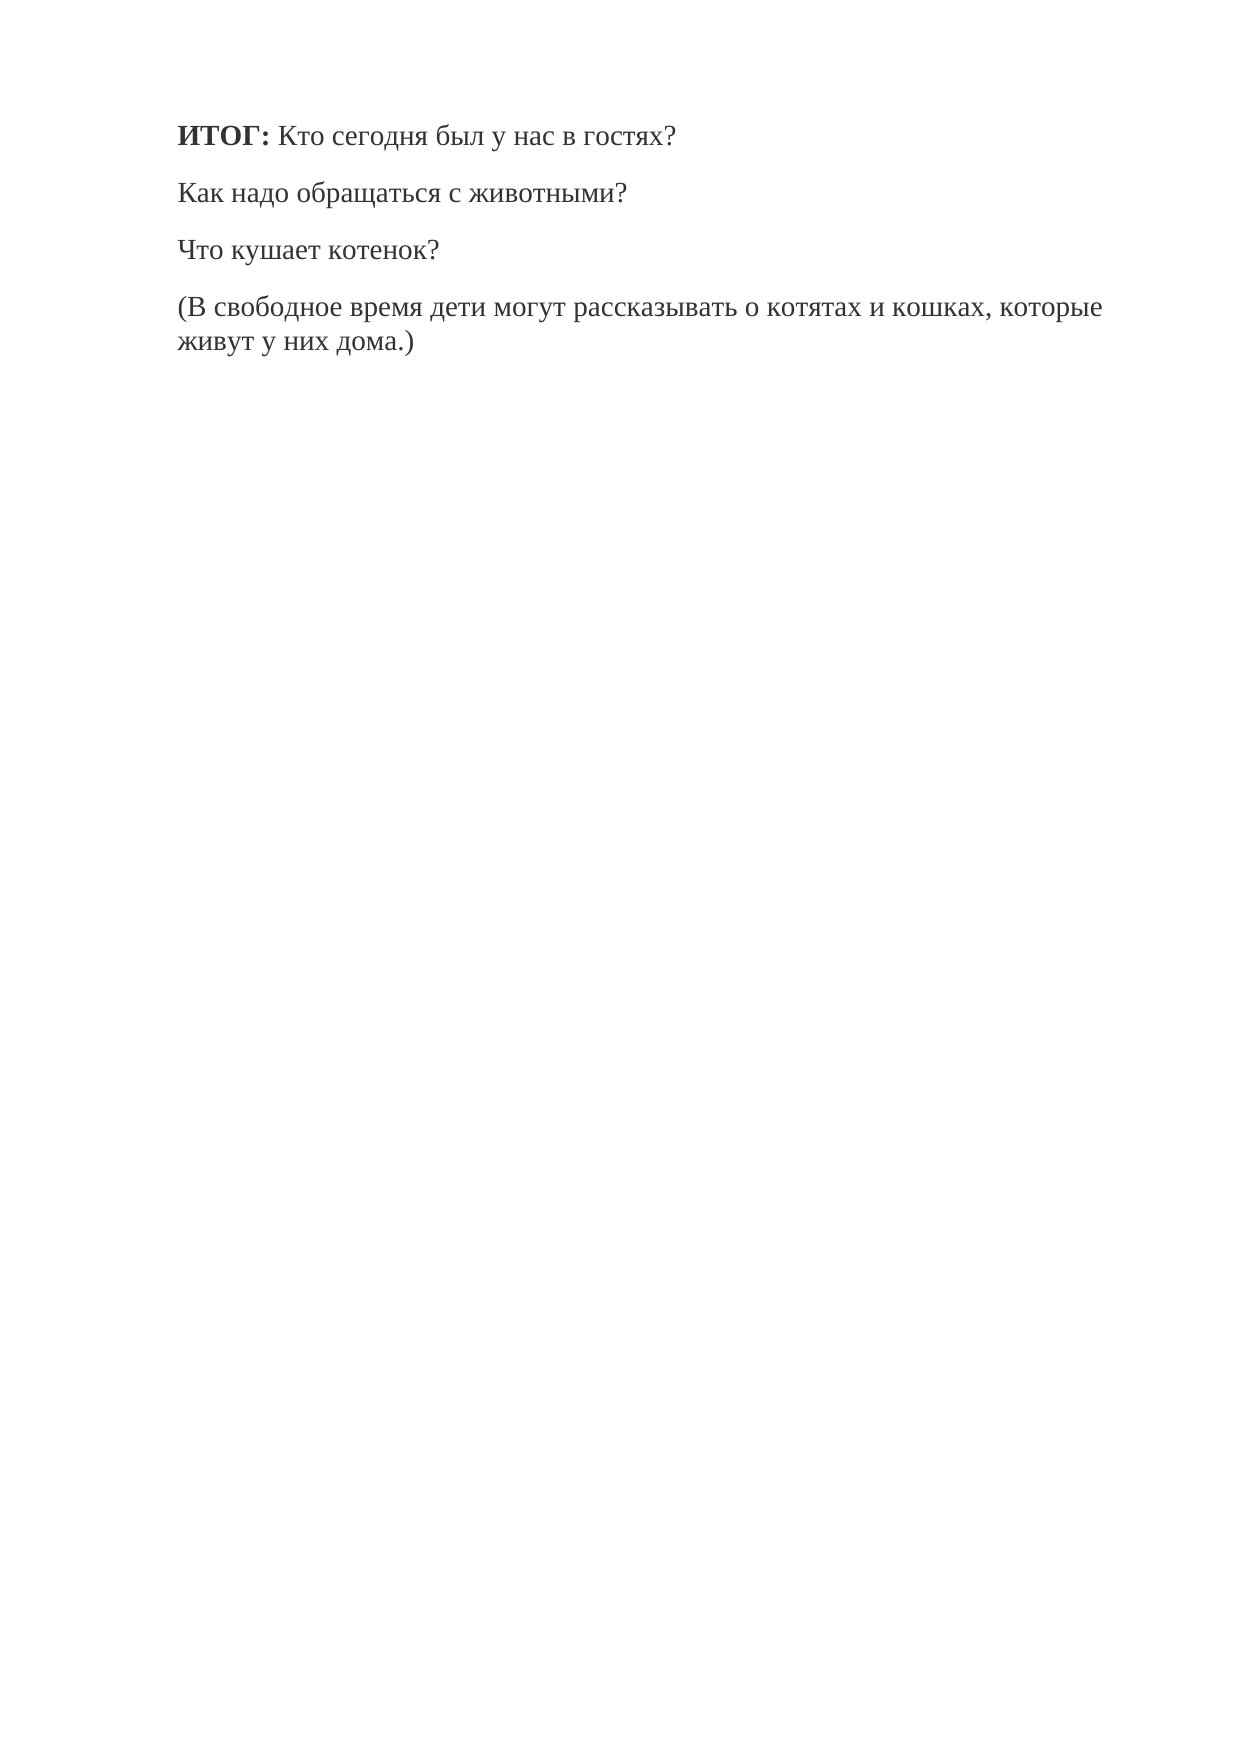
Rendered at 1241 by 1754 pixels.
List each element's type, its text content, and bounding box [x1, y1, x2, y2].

text Как надо обращаться с животными? [177, 175, 1152, 209]
text ИТОГ: Кто сегодня был у нас в гостях? [177, 118, 1152, 152]
text (В свободное время дети могут рассказывать о котятах и кошках, которые живут у них дома.) [177, 289, 1152, 356]
text Что кушает котенок? [177, 232, 1152, 266]
